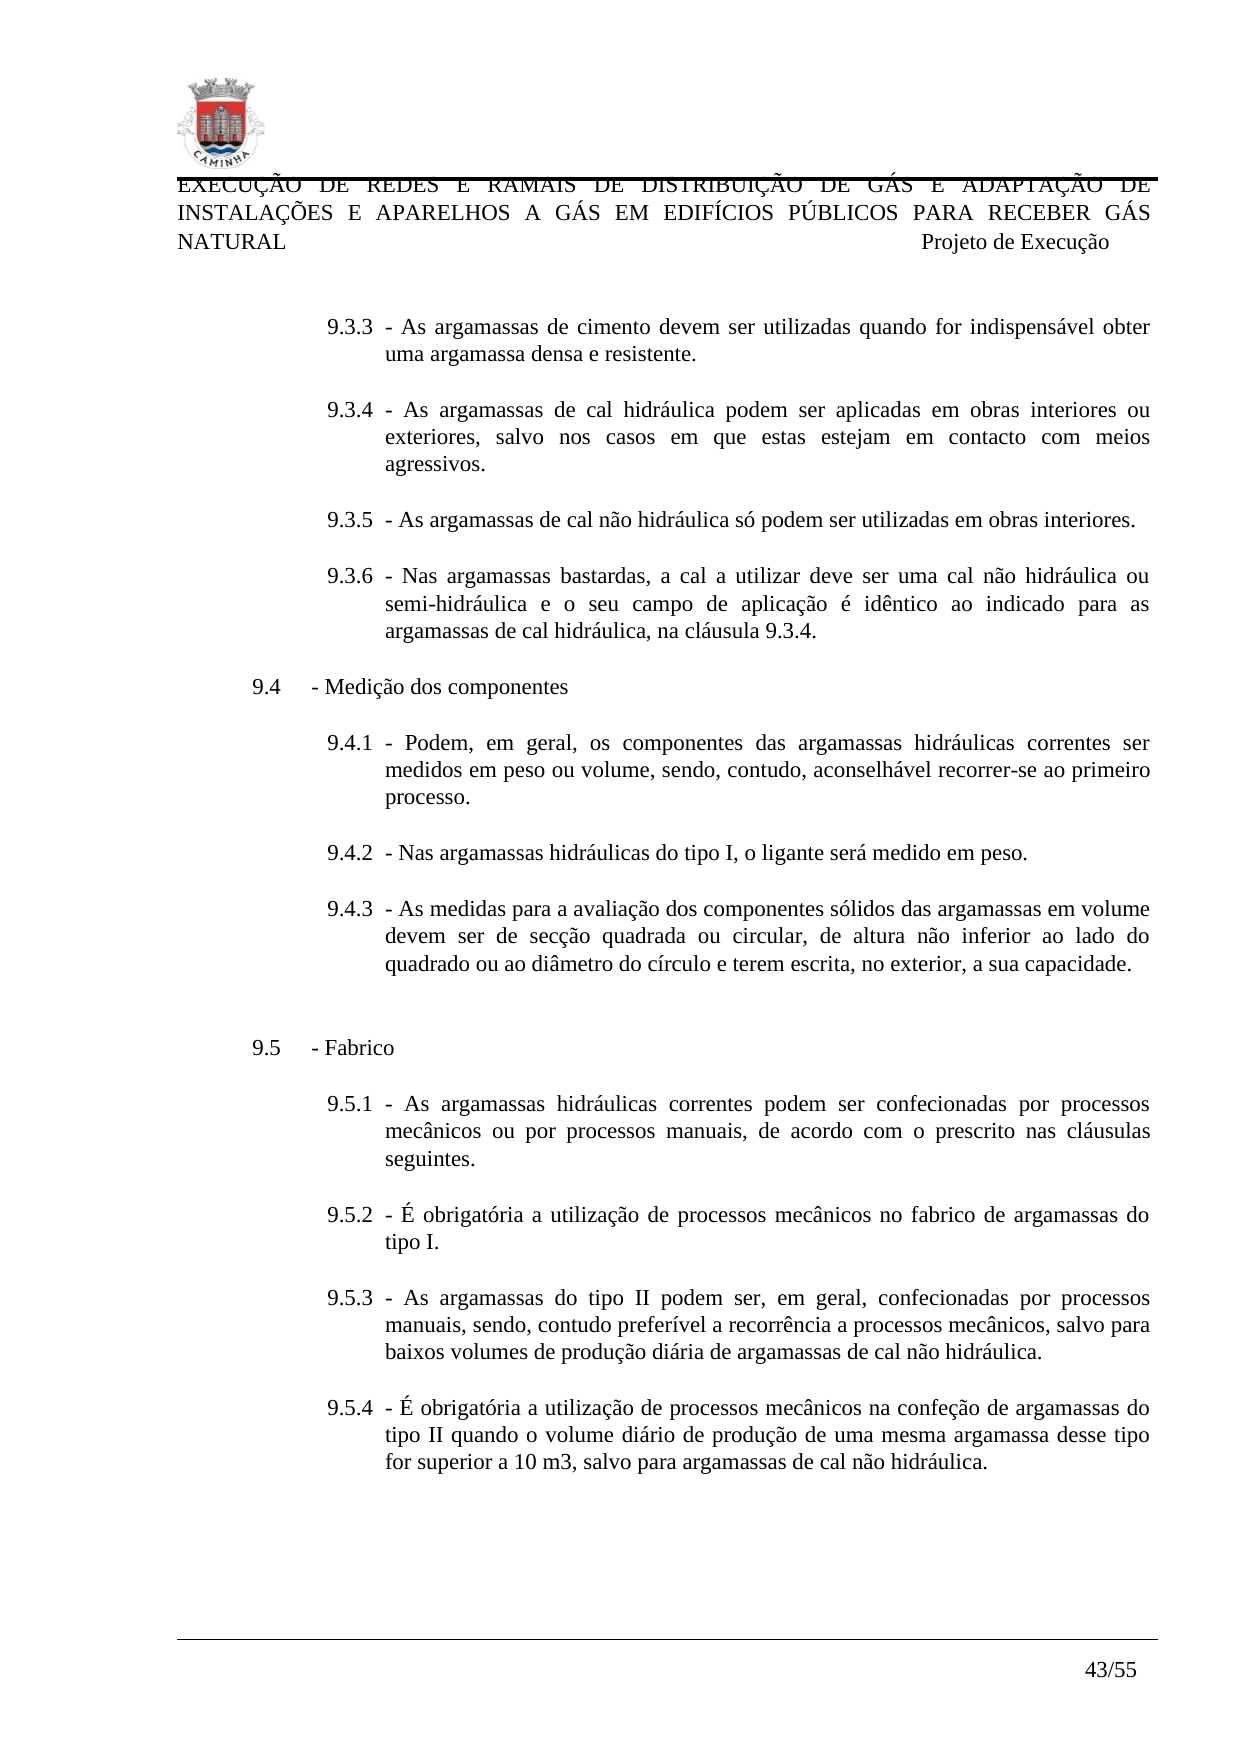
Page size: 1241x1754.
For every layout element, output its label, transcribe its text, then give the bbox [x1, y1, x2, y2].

list - As argamassas hidráulicas correntes podem ser confecionadas por processos mecânicos ou por processos manuais, de acordo com o prescrito nas cláusulas seguintes. [327, 1090, 1152, 1171]
list - Medição dos componentes [252, 673, 1152, 699]
list - Podem, em geral, os componentes das argamassas hidráulicas correntes ser medidos em peso ou volume, sendo, contudo, aconselhável recorrer-se ao primeiro processo. [327, 729, 1152, 810]
list - As argamassas do tipo II podem ser, em geral, confecionadas por processos manuais, sendo, contudo preferível a recorrência a processos mecânicos, salvo para baixos volumes de produção diária de argamassas de cal não hidráulica. [327, 1284, 1152, 1364]
list - Fabrico [252, 1034, 1152, 1060]
list - Nas argamassas hidráulicas do tipo I, o ligante será medido em peso. [327, 839, 1152, 866]
list - As argamassas de cimento devem ser utilizadas quando for indispensável obter uma argamassa densa e resistente. [327, 313, 1152, 367]
list - É obrigatória a utilização de processos mecânicos no fabrico de argamassas do tipo I. [327, 1201, 1152, 1254]
list - As argamassas de cal hidráulica podem ser aplicadas em obras interiores ou exteriores, salvo nos casos em que estas estejam em contacto com meios agressivos. [327, 396, 1152, 477]
list - As medidas para a avaliação dos componentes sólidos das argamassas em volume devem ser de secção quadrada ou circular, de altura não inferior ao lado do quadrado ou ao diâmetro do círculo e terem escrita, no exterior, a sua capacidade. [327, 895, 1152, 976]
list - As argamassas de cal não hidráulica só podem ser utilizadas em obras interiores. [327, 507, 1152, 533]
picture [177, 78, 265, 169]
list - É obrigatória a utilização de processos mecânicos na confeção de argamassas do tipo II quando o volume diário de produção de uma mesma argamassa desse tipo for superior a 10 m3, salvo para argamassas de cal não hidráulica. [327, 1394, 1152, 1474]
list - Nas argamassas bastardas, a cal a utilizar deve ser uma cal não hidráulica ou semi-hidráulica e o seu campo de aplicação é idêntico ao indicado para as argamassas de cal hidráulica, na cláusula 9.3.4. [327, 563, 1152, 643]
